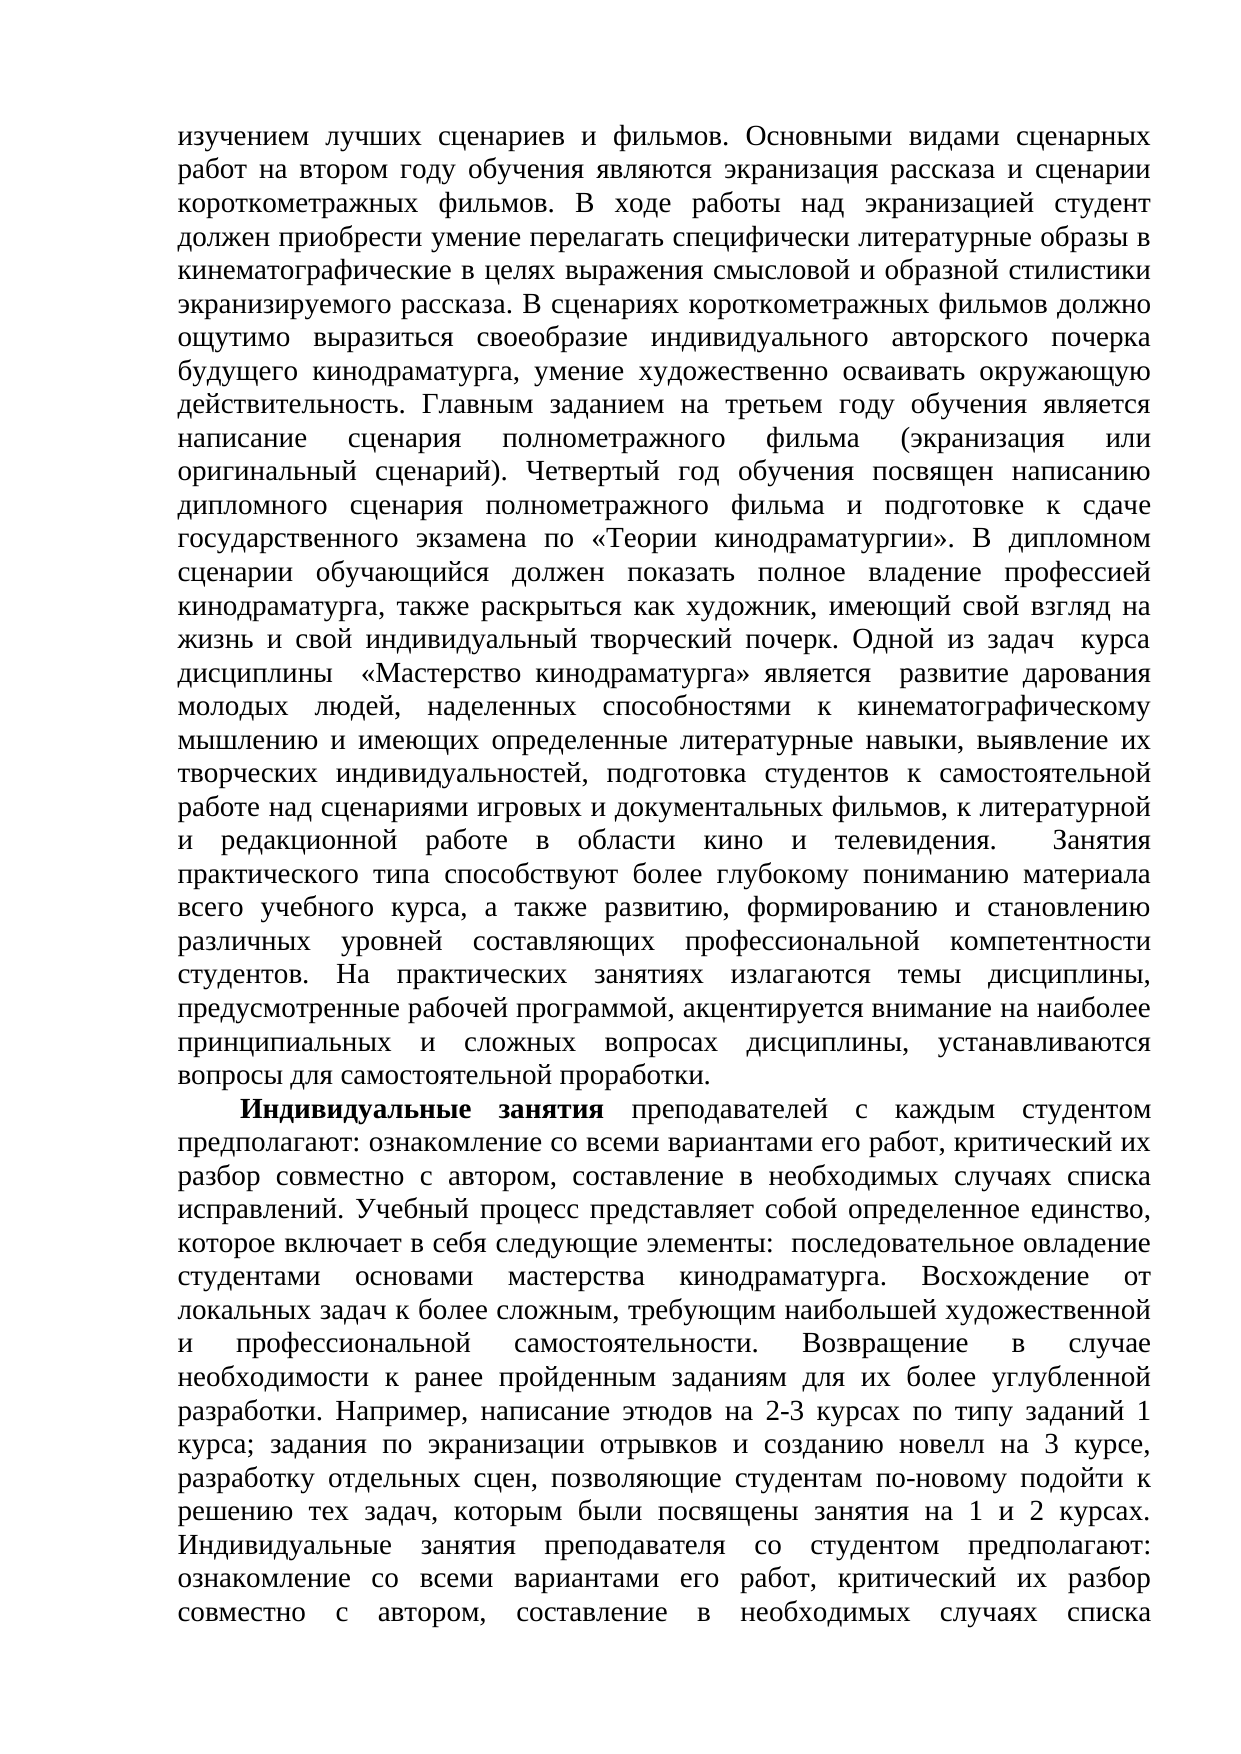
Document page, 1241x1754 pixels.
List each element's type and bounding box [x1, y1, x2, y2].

text [177, 118, 1152, 1091]
text [177, 1091, 1152, 1627]
